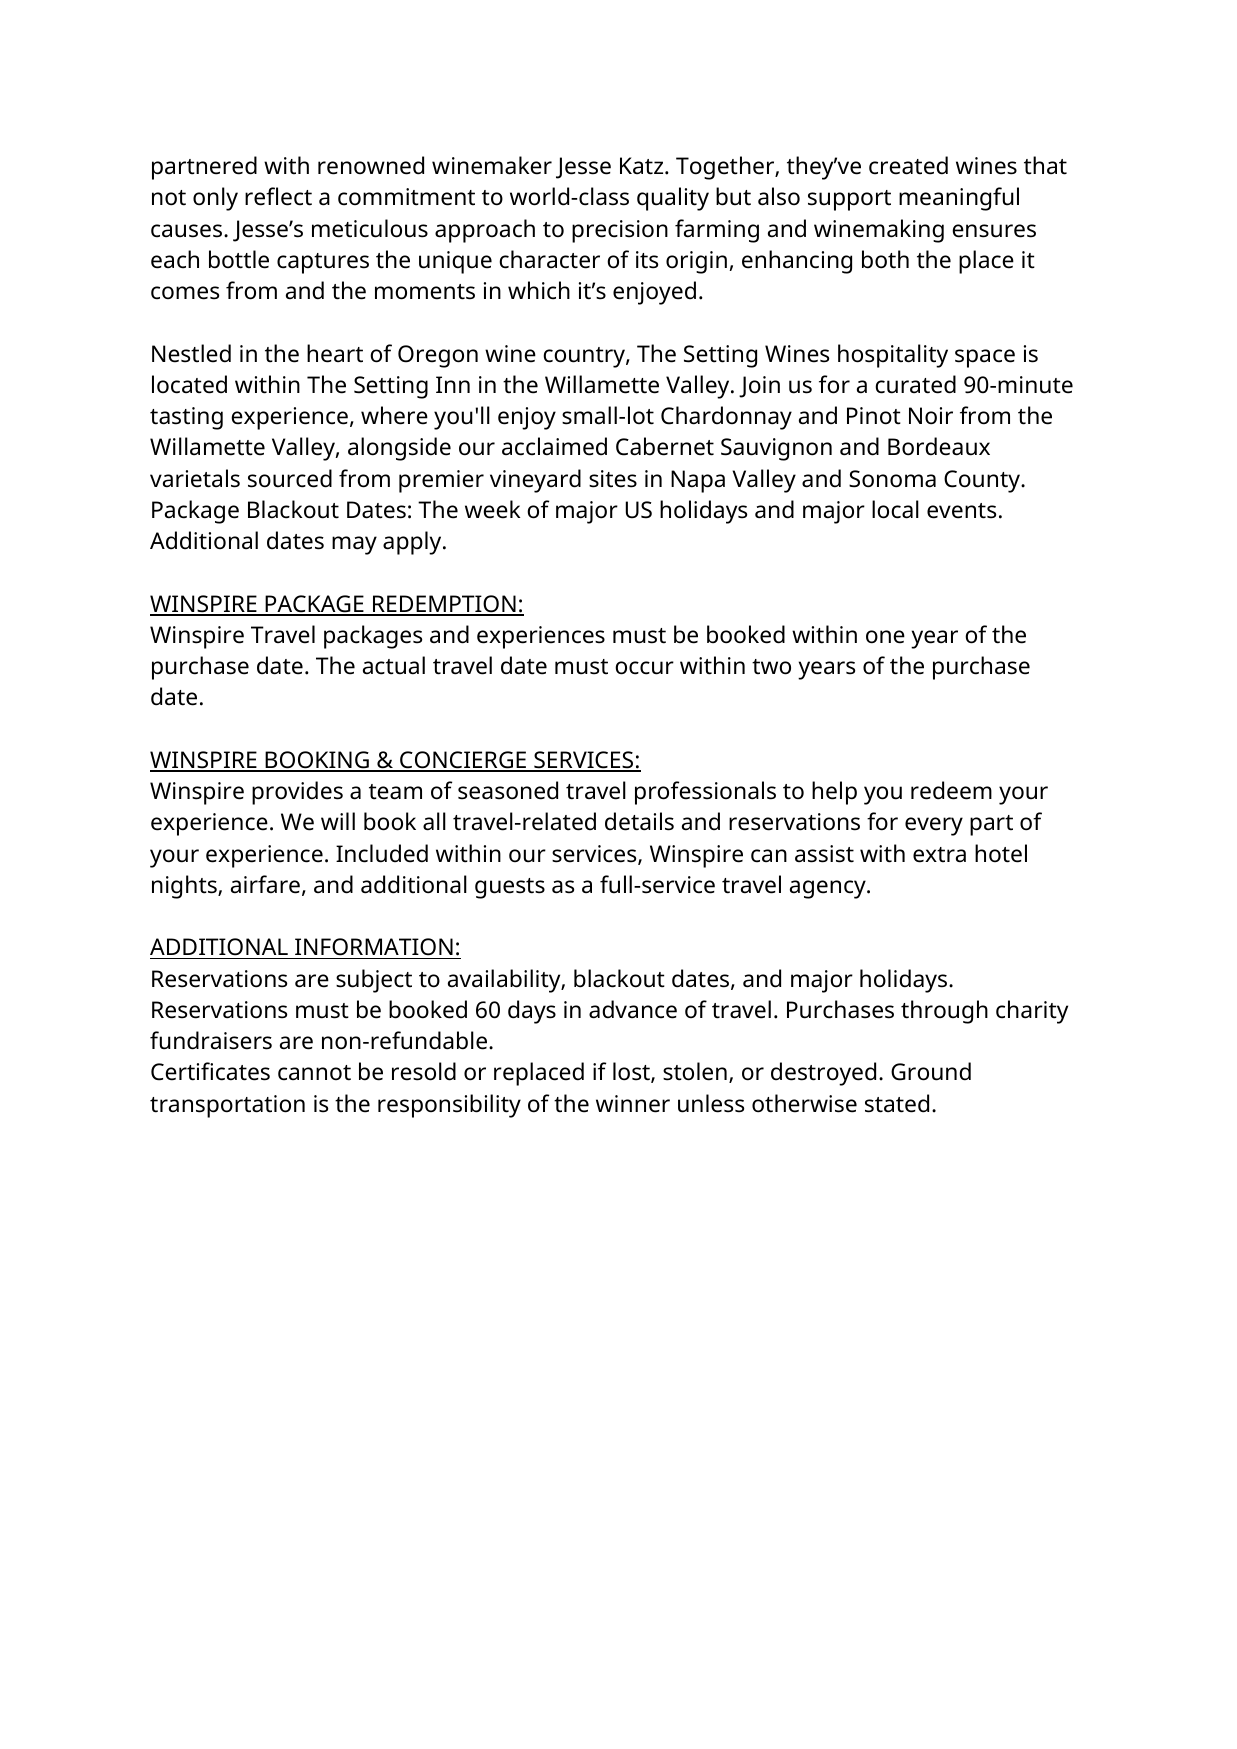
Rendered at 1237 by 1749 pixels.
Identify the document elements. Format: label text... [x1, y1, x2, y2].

text Nestled in the heart of Oregon wine country, The Setting Wines hospitality space is located within The Setting Inn in the Willamette Valley. Join us for a curated 90-minute tasting experience, where you'll enjoy small-lot Chardonnay and Pinot Noir from the Willamette Valley, alongside our acclaimed Cabernet Sauvignon and Bordeaux varietals sourced from premier vineyard sites in Napa Valley and Sonoma County. [150, 337, 1086, 494]
text WINSPIRE BOOKING & CONCIERGE SERVICES: [150, 744, 1086, 775]
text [150, 150, 1086, 306]
text WINSPIRE PACKAGE REDEMPTION: [150, 587, 1086, 619]
text Reservations are subject to availability, blackout dates, and major holidays. Reservations must be booked 60 days in advance of travel. Purchases through charity fundraisers are non-refundable. [150, 962, 1086, 1056]
text ADDITIONAL INFORMATION: [150, 931, 1086, 962]
text Package Blackout Dates: The week of major US holidays and major local events. Additional dates may apply. [150, 494, 1086, 556]
text Winspire provides a team of seasoned travel professionals to help you redeem your experience. We will book all travel-related details and reservations for every part of your experience. Included within our services, Winspire can assist with extra hotel nights, airfare, and additional guests as a full-service travel agency. [150, 775, 1086, 900]
text Certificates cannot be resold or replaced if lost, stolen, or destroyed. Ground transportation is the responsibility of the winner unless otherwise stated. [150, 1056, 1086, 1119]
text Winspire Travel packages and experiences must be booked within one year of the purchase date. The actual travel date must occur within two years of the purchase date. [150, 619, 1086, 712]
